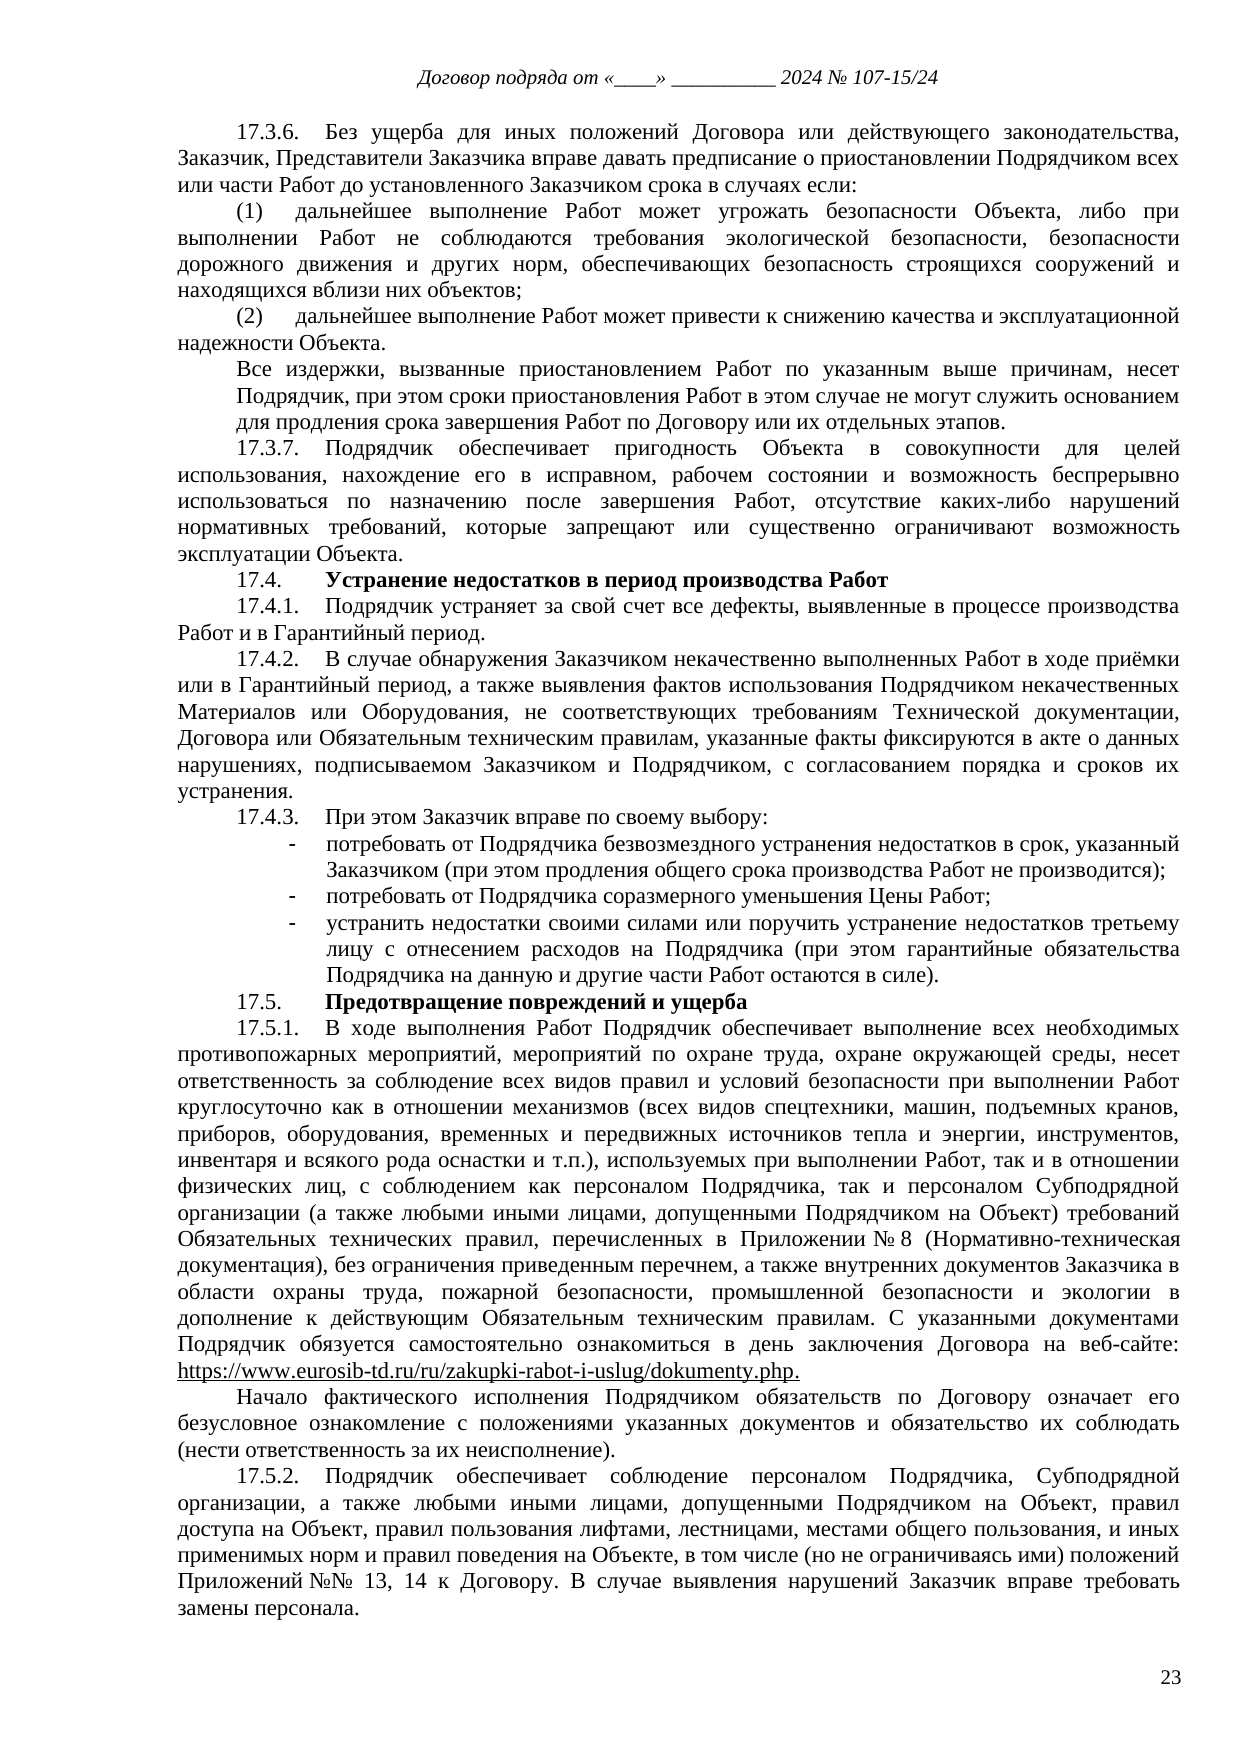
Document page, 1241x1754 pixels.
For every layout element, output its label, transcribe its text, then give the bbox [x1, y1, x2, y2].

text При этом Заказчик вправе по своему выбору: [177, 803, 1181, 830]
text дальнейшее выполнение Работ может угрожать безопасности Объекта, либо при выполнении Работ не соблюдаются требования экологической безопасности, безопасности дорожного движения и других норм, обеспечивающих безопасность строящихся сооружений и находящихся вблизи них объектов; [177, 197, 1181, 303]
text устранить недостатки своими силами или поручить устранение недостатков третьему лицу с отнесением расходов на Подрядчика (при этом гарантийные обязательства Подрядчика на данную и другие части Работ остаются в силе). [288, 909, 1181, 988]
text потребовать от Подрядчика безвозмездного устранения недостатков в срок, указанный Заказчиком (при этом продления общего срока производства Работ не производится); [288, 830, 1181, 882]
text Подрядчик обеспечивает соблюдение персоналом Подрядчика, Субподрядной организации, а также любыми иными лицами, допущенными Подрядчиком на Объект, правил доступа на Объект, правил пользования лифтами, лестницами, местами общего пользования, и иных применимых норм и правил поведения на Объекте, в том числе (но не ограничиваясь ими) положений Приложений №№ 13, 14 к Договору. В случае выявления нарушений Заказчик вправе требовать замены персонала. [177, 1462, 1181, 1620]
list Начало фактического исполнения Подрядчиком обязательств по Договору означает его безусловное ознакомление с положениями указанных документов и обязательство их соблюдать (нести ответственность за их неисполнение). [177, 1383, 1181, 1462]
text Предотвращение повреждений и ущерба [177, 988, 1181, 1014]
text Подрядчик устраняет за свой счет все дефекты, выявленные в процессе производства Работ и в Гарантийный период. [177, 592, 1181, 645]
list Все издержки, вызванные приостановлением Работ по указанным выше причинам, несет Подрядчик, при этом сроки приостановления Работ в этом случае не могут служить основанием для продления срока завершения Работ по Договору или их отдельных этапов. [236, 355, 1181, 434]
text В ходе выполнения Работ Подрядчик обеспечивает выполнение всех необходимых противопожарных мероприятий, мероприятий по охране труда, охране окружающей среды, несет ответственность за соблюдение всех видов правил и условий безопасности при выполнении Работ круглосуточно как в отношении механизмов (всех видов спецтехники, машин, подъемных кранов, приборов, оборудования, временных и передвижных источников тепла и энергии, инструментов, инвентаря и всякого рода оснастки и т.п.), используемых при выполнении Работ, так и в отношении физических лиц, с соблюдением как персоналом Подрядчика, так и персоналом Субподрядной организации (а также любыми иными лицами, допущенными Подрядчиком на Объект) требований Обязательных технических правил, перечисленных в Приложении № 8 (Нормативно-техническая документация), без ограничения приведенным перечнем, а также внутренних документов Заказчика в области охраны труда, пожарной безопасности, промышленной безопасности и экологии в дополнение к действующим Обязательным техническим правилам. С указанными документами Подрядчик обязуется самостоятельно ознакомиться в день заключения Договора на веб-сайте: https://www.eurosib-td.ru/ru/zakupki-rabot-i-uslug/dokumenty.php. [177, 1014, 1181, 1383]
text Подрядчик обеспечивает пригодность Объекта в совокупности для целей использования, нахождение его в исправном, рабочем состоянии и возможность беспрерывно использоваться по назначению после завершения Работ, отсутствие каких-либо нарушений нормативных требований, которые запрещают или существенно ограничивают возможность эксплуатации Объекта. [177, 434, 1181, 566]
text Устранение недостатков в период производства Работ [177, 566, 1181, 592]
text В случае обнаружения Заказчиком некачественно выполненных Работ в ходе приёмки или в Гарантийный период, а также выявления фактов использования Подрядчиком некачественных Материалов или Оборудования, не соответствующих требованиям Технической документации, Договора или Обязательным техническим правилам, указанные факты фиксируются в акте о данных нарушениях, подписываемом Заказчиком и Подрядчиком, с согласованием порядка и сроков их устранения. [177, 645, 1181, 803]
text потребовать от Подрядчика соразмерного уменьшения Цены Работ; [288, 882, 1181, 909]
text дальнейшее выполнение Работ может привести к снижению качества и эксплуатационной надежности Объекта. [177, 303, 1181, 355]
text Без ущерба для иных положений Договора или действующего законодательства, Заказчик, Представители Заказчика вправе давать предписание о приостановлении Подрядчиком всех или части Работ до установленного Заказчиком срока в случаях если: [177, 118, 1181, 197]
